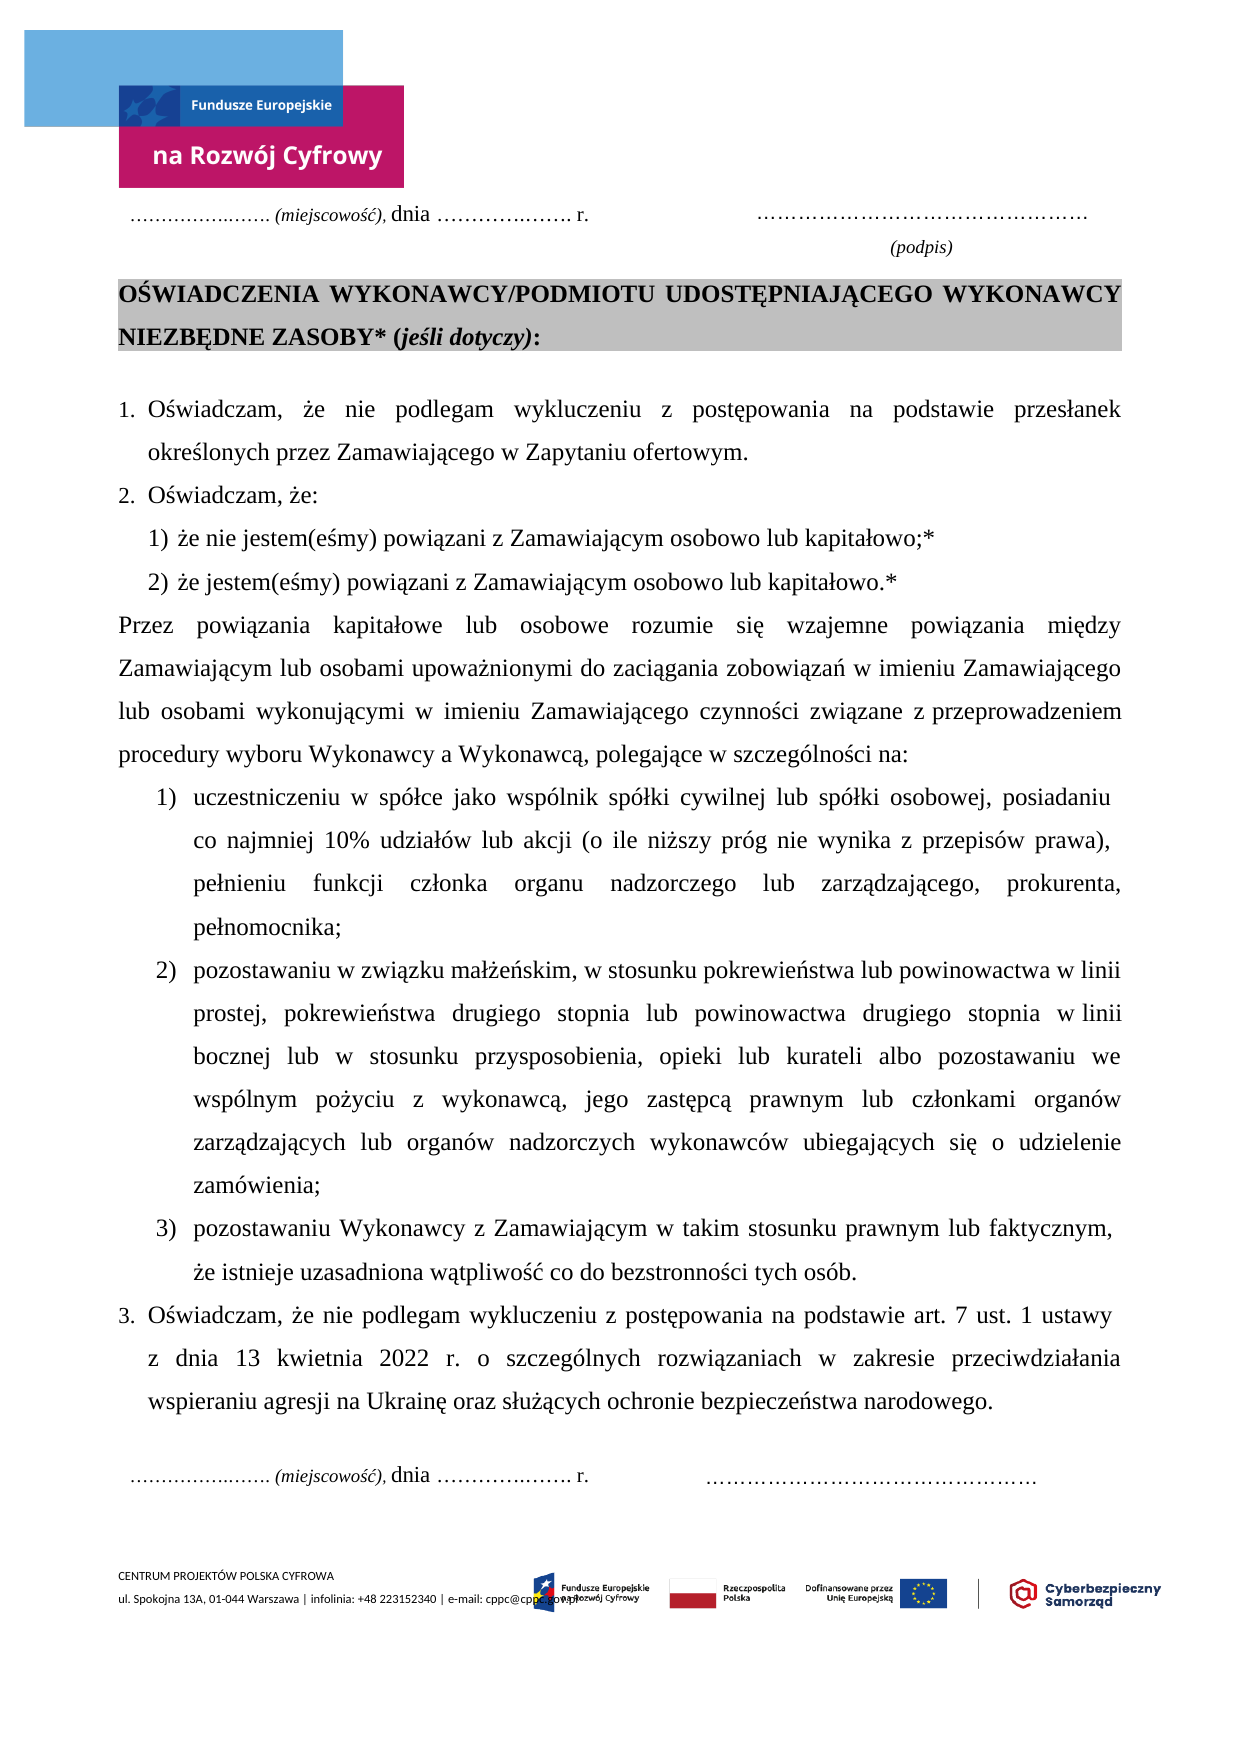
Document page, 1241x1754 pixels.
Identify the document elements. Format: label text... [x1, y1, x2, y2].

list pozostawaniu w związku małżeńskim, w stosunku pokrewieństwa lub powinowactwa w linii prostej, pokrewieństwa drugiego stopnia lub powinowactwa drugiego stopnia w linii bocznej lub w stosunku przysposobienia, opieki lub kurateli albo pozostawaniu we wspólnym pożyciu z wykonawcą, jego zastępcą prawnym lub członkami organów zarządzających lub organów nadzorczych wykonawców ubiegających się o udzielenie zamówienia; [156, 955, 1122, 1199]
list pozostawaniu Wykonawcy z Zamawiającym w takim stosunku prawnym lub faktycznym, że istnieje uzasadniona wątpliwość co do bezstronności tych osób. [156, 1213, 1122, 1285]
list że jestem(eśmy) powiązani z Zamawiającym osobowo lub kapitałowo.* [148, 567, 1122, 595]
table_header …………….……. (miejscowość), dnia ………….……. r. [118, 200, 717, 272]
table_header ………………………………………… (podpis) [679, 1429, 1063, 1503]
list Oświadczam, że nie podlegam wykluczeniu z postępowania na podstawie art. 7 ust. 1 ustawy z dnia 13 kwietnia 2022 r. o szczególnych rozwiązaniach w zakresie przeciwdziałania wspieraniu agresji na Ukrainę oraz służących ochronie bezpieczeństwa narodowego. [118, 1300, 1122, 1415]
text OŚWIADCZENIA WYKONAWCY/PODMIOTU UDOSTĘPNIAJĄCEGO WYKONAWCY NIEZBĘDNE ZASOBY* (jeśli dotyczy): [118, 279, 1122, 351]
table_header …………….……. (miejscowość), dnia ………….……. r. [118, 1429, 679, 1503]
list że nie jestem(eśmy) powiązani z Zamawiającym osobowo lub kapitałowo;* [148, 523, 1122, 552]
picture [24, 30, 404, 188]
table_header ………………………………………… (podpis) [717, 200, 1127, 272]
list Oświadczam, że: [118, 480, 1122, 509]
list uczestniczeniu w spółce jako wspólnik spółki cywilnej lub spółki osobowej, posiadaniu co najmniej 10% udziałów lub akcji (o ile niższy próg nie wynika z przepisów prawa), pełnieniu funkcji członka organu nadzorczego lub zarządzającego, prokurenta, pełnomocnika; [156, 782, 1122, 940]
picture [520, 1565, 1168, 1618]
list Oświadczam, że nie podlegam wykluczeniu z postępowania na podstawie przesłanek określonych przez Zamawiającego w Zapytaniu ofertowym. [118, 394, 1122, 466]
text Przez powiązania kapitałowe lub osobowe rozumie się wzajemne powiązania między Zamawiającym lub osobami upoważnionymi do zaciągania zobowiązań w imieniu Zamawiającego lub osobami wykonującymi w imieniu Zamawiającego czynności związane z przeprowadzeniem procedury wyboru Wykonawcy a Wykonawcą, polegające w szczególności na: [118, 610, 1122, 768]
